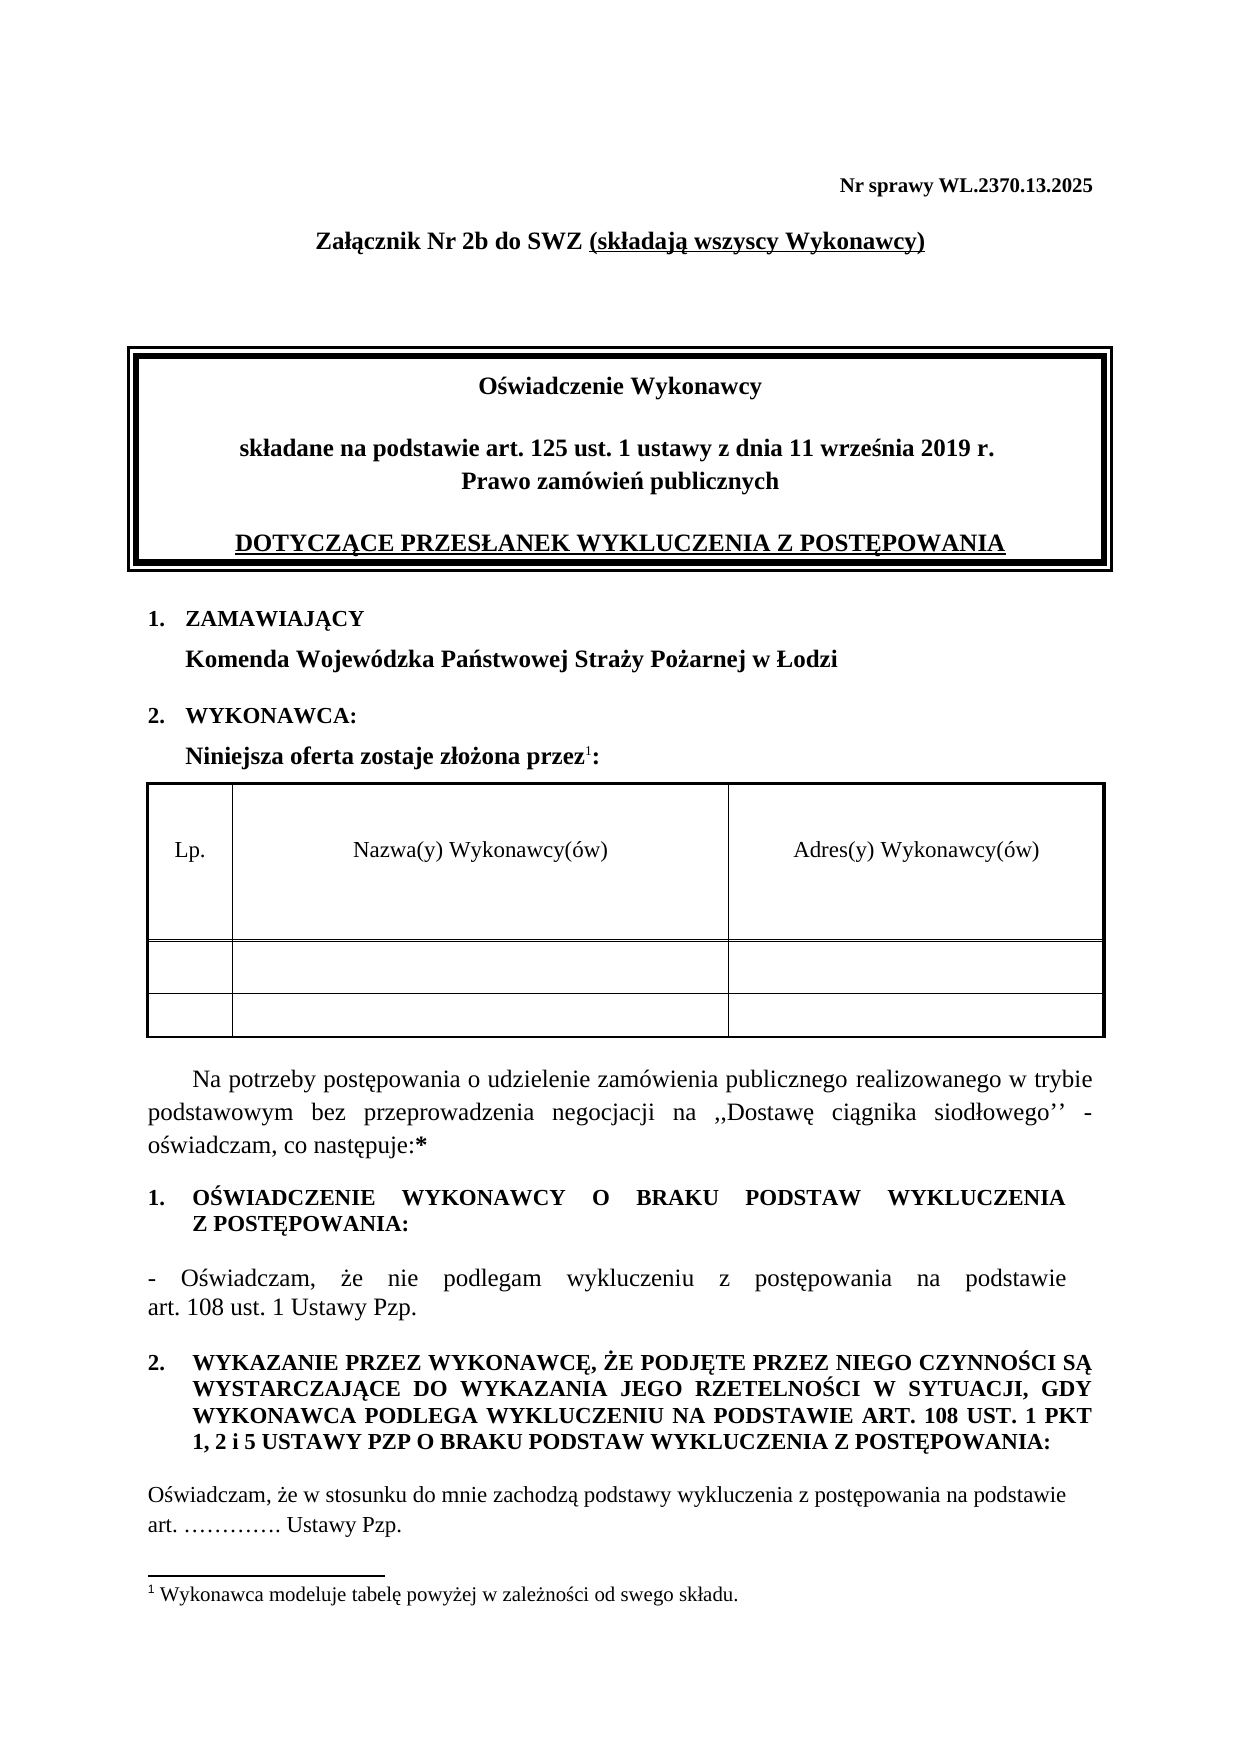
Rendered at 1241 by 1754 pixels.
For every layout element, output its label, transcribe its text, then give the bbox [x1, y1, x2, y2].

text Nr sprawy WL.2370.13.2025 [148, 173, 1093, 197]
text Oświadczam, że w stosunku do mnie zachodzą podstawy wykluczenia z postępowania na podstawie art. …………. Ustawy Pzp. [148, 1481, 1093, 1537]
table_header Nazwa(y) Wykonawcy(ów) [233, 785, 728, 938]
table_header Lp. [149, 785, 232, 938]
list ZAMAWIAJĄCY [148, 605, 1088, 632]
table_cell [233, 994, 728, 1036]
text Oświadczenie Wykonawcy [130, 349, 1110, 400]
list WYKONAWCA: [148, 702, 1088, 728]
table_header Adres(y) Wykonawcy(ów) [729, 785, 1102, 938]
list Niniejsza oferta zostaje złożona przez: [185, 741, 1093, 770]
list - Oświadczam, że nie podlegam wykluczeniu z postępowania na podstawie art. 108 ust. 1 Ustawy Pzp. [148, 1263, 1093, 1320]
text składane na podstawie art. 125 ust. 1 ustawy z dnia 11 września 2019 r. Prawo zamówień publicznych [139, 408, 1101, 495]
text Na potrzeby postępowania o udzielenie zamówienia publicznego realizowanego w trybie podstawowym bez przeprowadzenia negocjacji na ,,Dostawę ciągnika siodłowego’’ -oświadczam, co następuje:* [148, 1064, 1093, 1159]
table_cell [729, 994, 1102, 1036]
list OŚWIADCZENIE WYKONAWCY O BRAKU PODSTAW WYKLUCZENIA Z POSTĘPOWANIA: [148, 1184, 1093, 1236]
list Komenda Wojewódzka Państwowej Straży Pożarnej w Łodzi [185, 644, 1093, 673]
table_cell [149, 994, 232, 1036]
table_cell [233, 942, 728, 993]
table_cell [149, 942, 232, 993]
table_cell [729, 942, 1102, 993]
text Załącznik Nr 2b do SWZ (składają wszyscy Wykonawcy) [148, 226, 1093, 255]
list WYKAZANIE PRZEZ WYKONAWCĘ, ŻE PODJĘTE PRZEZ NIEGO CZYNNOŚCI SĄ WYSTARCZAJĄCE DO WYKAZANIA JEGO RZETELNOŚCI W SYTUACJI, GDY WYKONAWCA PODLEGA WYKLUCZENIU NA PODSTAWIE ART. 108 UST. 1 PKT 1, 2 i 5 USTAWY PZP O BRAKU PODSTAW WYKLUCZENIA Z POSTĘPOWANIA: [148, 1349, 1093, 1454]
text DOTYCZĄCE PRZESŁANEK WYKLUCZENIA Z POSTĘPOWANIA [130, 503, 1110, 569]
